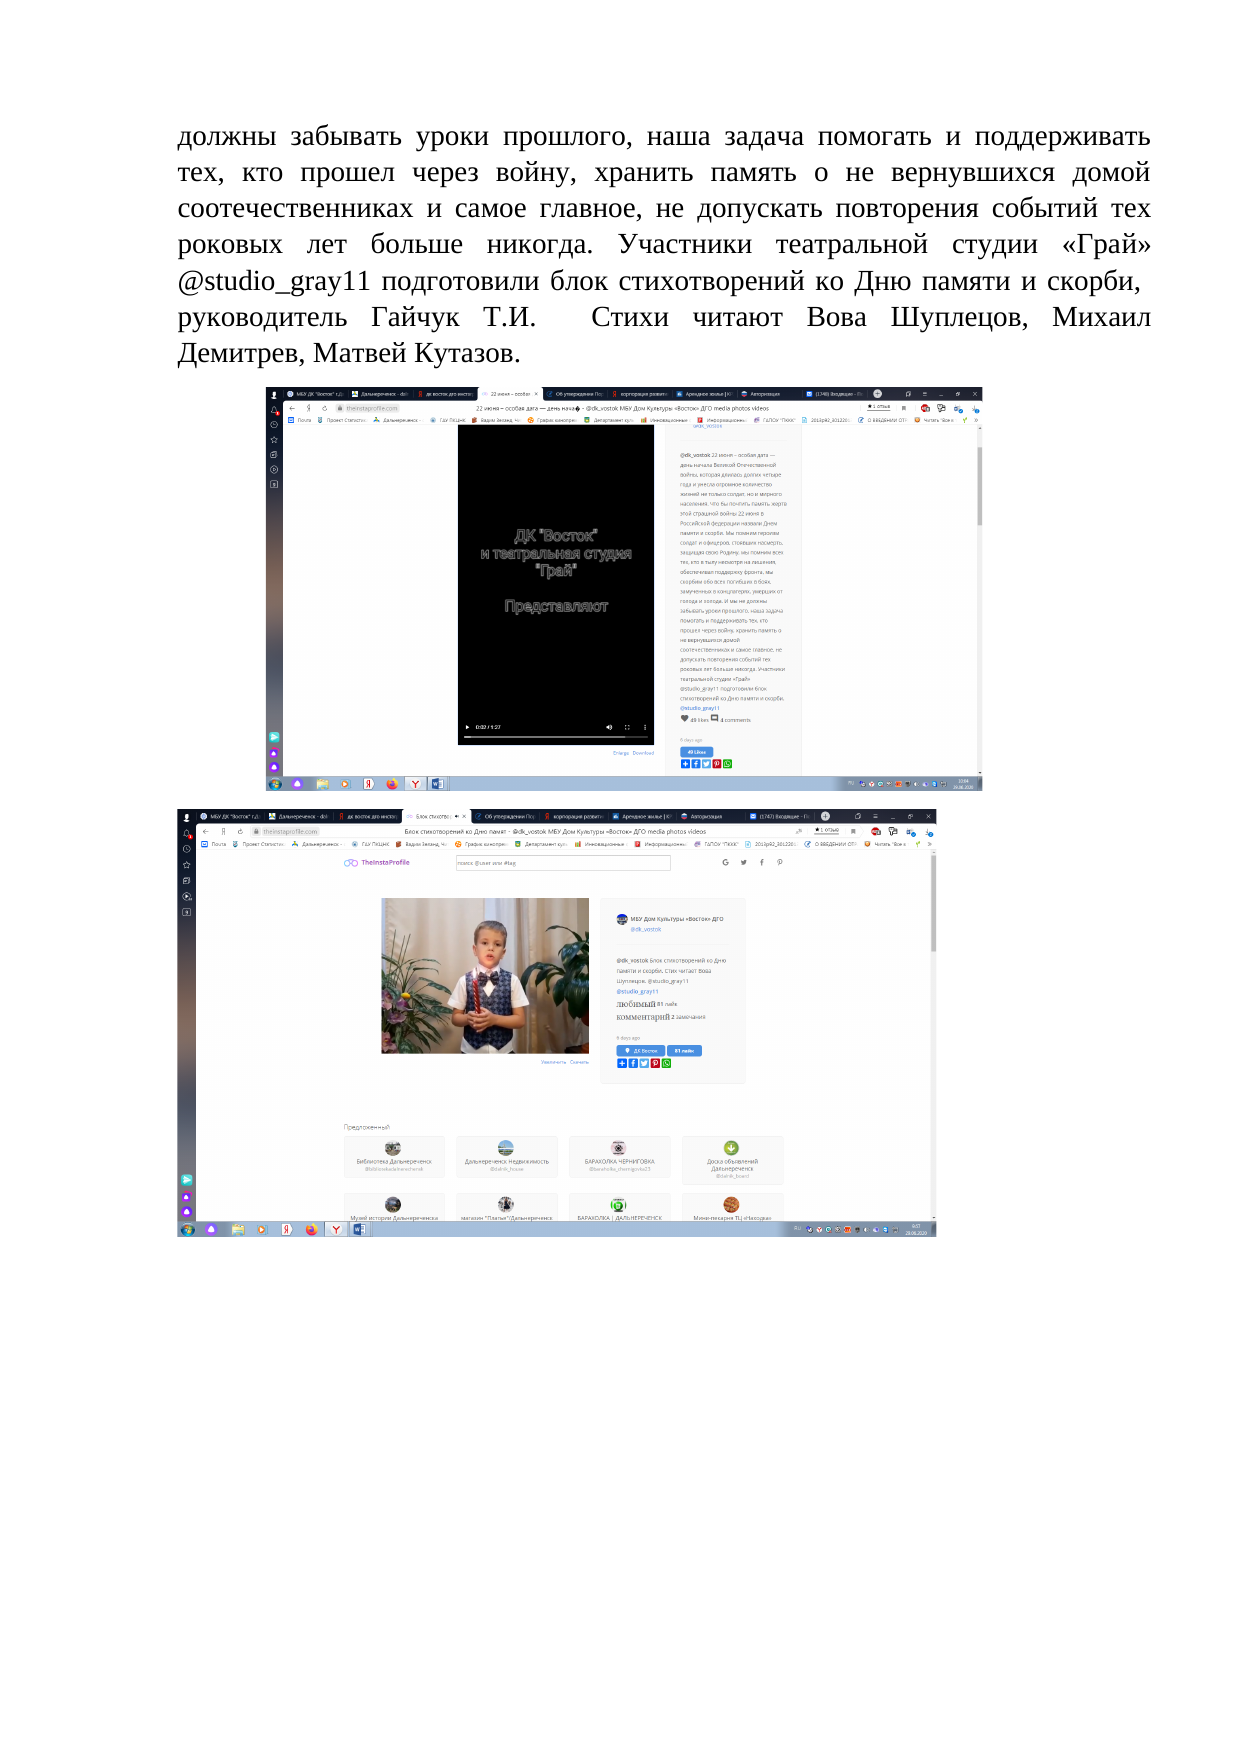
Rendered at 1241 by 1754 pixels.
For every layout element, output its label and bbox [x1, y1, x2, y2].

picture [265, 387, 983, 791]
picture [177, 809, 937, 1237]
text [177, 118, 1152, 368]
